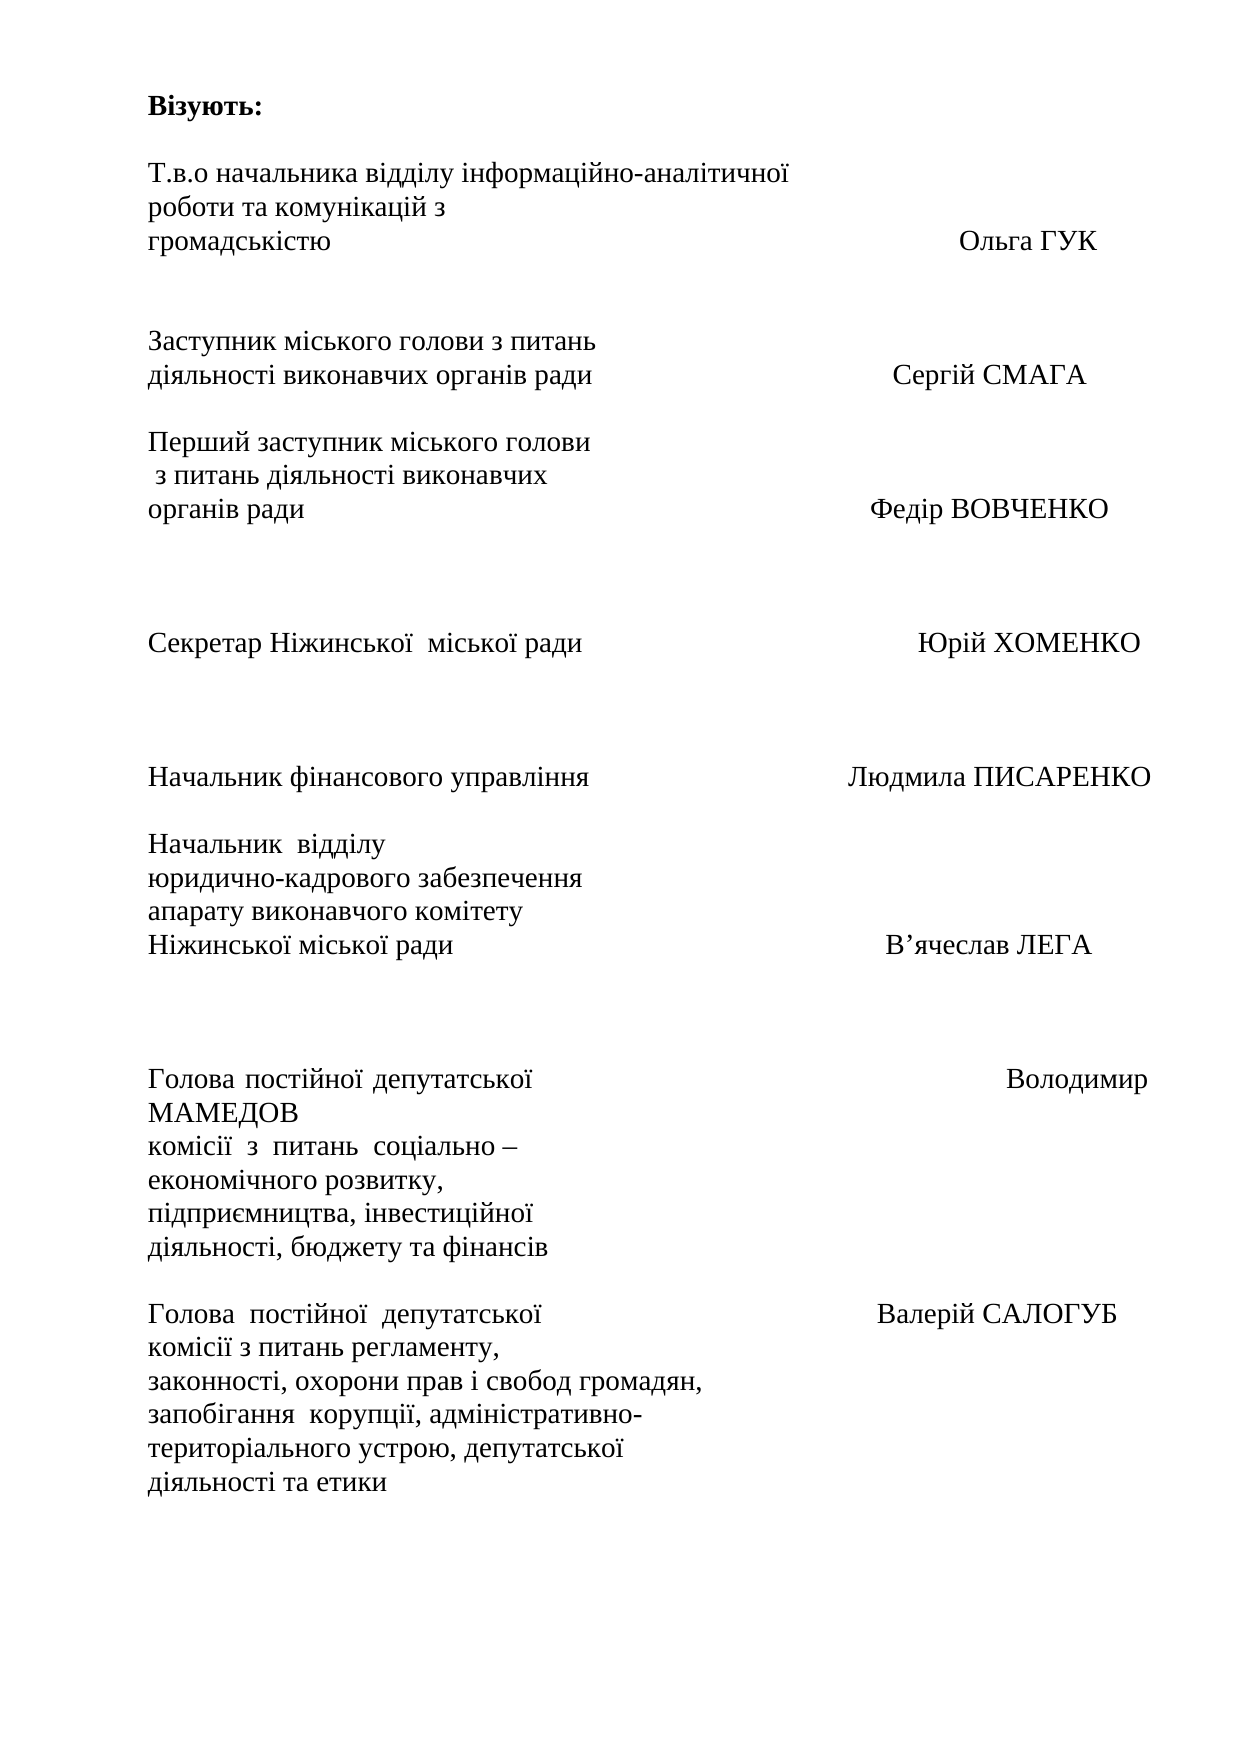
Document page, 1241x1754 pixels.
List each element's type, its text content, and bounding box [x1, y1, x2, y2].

text діяльності, бюджету та фінансів [148, 1229, 1152, 1262]
text комісії з питань соціально – [148, 1128, 1152, 1162]
text діяльності виконавчих органів ради Сергій СМАГА [148, 357, 1152, 390]
text органів ради Федір ВОВЧЕНКО [148, 491, 1152, 524]
text громадськістю Ольга ГУК [148, 223, 1152, 256]
text Начальник фінансового управління Людмила ПИСАРЕНКО [148, 759, 1152, 793]
text територіального устрою, депутатської [148, 1430, 1152, 1464]
text законності, охорони прав і свобод громадян, [148, 1363, 1152, 1397]
text з питань діяльності виконавчих [148, 457, 1152, 491]
text Перший заступник міського голови [148, 424, 1152, 457]
text Візують: [148, 88, 1152, 122]
text роботи та комунікацій з [148, 189, 1152, 223]
text Т.в.о начальника відділу інформаційно-аналітичної [148, 156, 1152, 189]
text діяльності та етики [148, 1464, 1152, 1497]
text економічного розвитку, [148, 1162, 1152, 1195]
text запобігання корупції, адміністративно- [148, 1397, 1152, 1430]
text Заступник міського голови з питань [148, 323, 1152, 357]
text комісії з питань регламенту, [148, 1329, 1152, 1363]
text Секретар Ніжинської міської ради Юрій ХОМЕНКО [148, 625, 1152, 659]
text юридично-кадрового забезпечення [148, 860, 1152, 893]
text Голова постійної депутатської Валерій САЛОГУБ [148, 1296, 1152, 1329]
text Голова постійної депутатської Володимир МАМЕДОВ [148, 1061, 1152, 1128]
text апарату виконавчого комітету [148, 893, 1152, 927]
text Ніжинської міської ради В’ячеслав ЛЕГА [148, 927, 1152, 961]
text підприємництва, інвестиційної [148, 1195, 1152, 1229]
text Начальник відділу [148, 826, 1152, 860]
